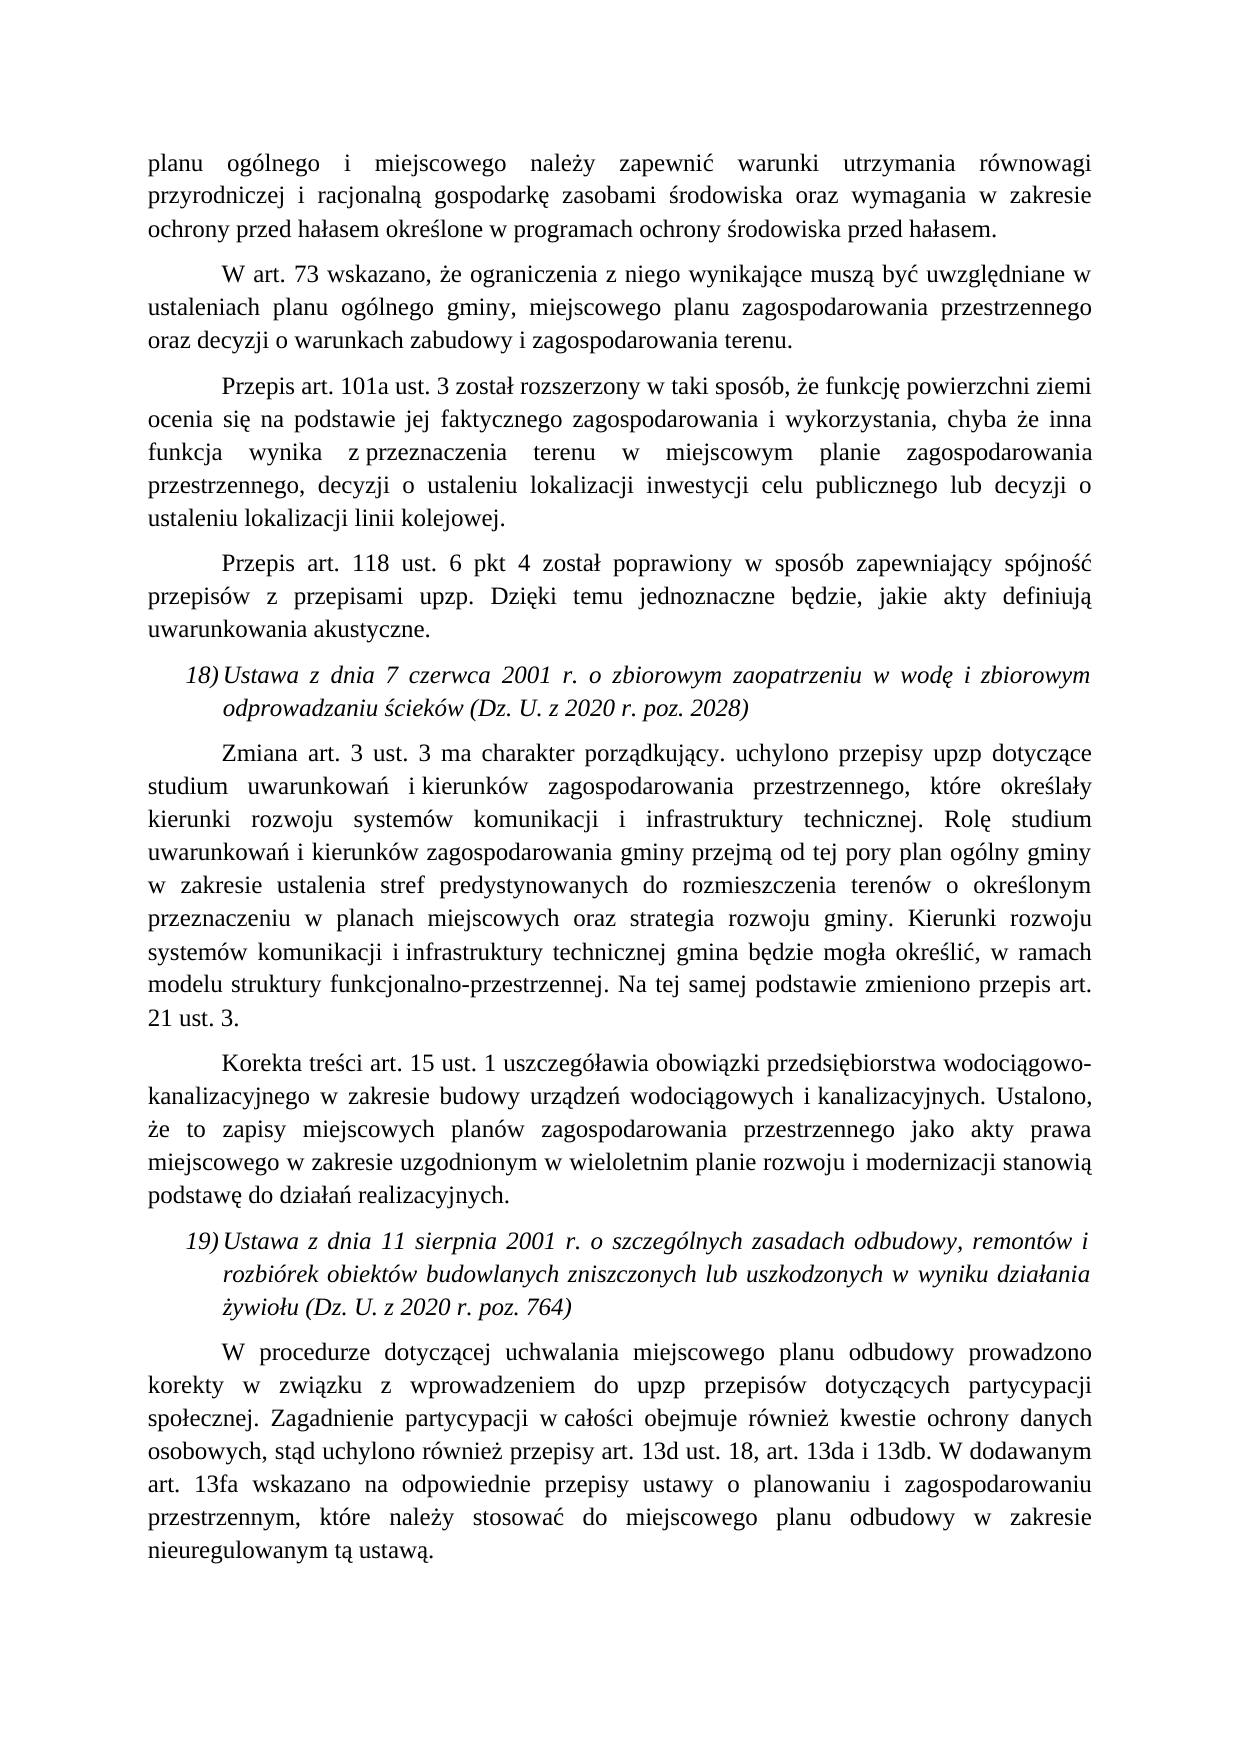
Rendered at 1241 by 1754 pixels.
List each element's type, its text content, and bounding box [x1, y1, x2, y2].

text Przepis art. 118 ust. 6 pkt 4 został poprawiony w sposób zapewniający spójność przepisów z przepisami upzp. Dzięki temu jednoznaczne będzie, jakie akty definiują uwarunkowania akustyczne. [148, 548, 1093, 643]
text Korekta treści art. 15 ust. 1 uszczegóławia obowiązki przedsiębiorstwa wodociągowo-kanalizacyjnego w zakresie budowy urządzeń wodociągowych i kanalizacyjnych. Ustalono, że to zapisy miejscowych planów zagospodarowania przestrzennego jako akty prawa miejscowego w zakresie uzgodnionym w wieloletnim planie rozwoju i modernizacji stanowią podstawę do działań realizacyjnych. [148, 1048, 1093, 1209]
text W art. 73 wskazano, że ograniczenia z niego wynikające muszą być uwzględniane w ustaleniach planu ogólnego gminy, miejscowego planu zagospodarowania przestrzennego oraz decyzji o warunkach zabudowy i zagospodarowania terenu. [148, 259, 1093, 354]
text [148, 148, 1093, 242]
subtitle Ustawa z dnia 11 sierpnia 2001 r. o szczególnych zasadach odbudowy, remontów i rozbiórek obiektów budowlanych zniszczonych lub uszkodzonych w wyniku działania żywiołu (Dz. U. z 2020 r. poz. 764) [185, 1226, 1093, 1321]
text Zmiana art. 3 ust. 3 ma charakter porządkujący. uchylono przepisy upzp dotyczące studium uwarunkowań i kierunków zagospodarowania przestrzennego, które określały kierunki rozwoju systemów komunikacji i infrastruktury technicznej. Rolę studium uwarunkowań i kierunków zagospodarowania gminy przejmą od tej pory plan ogólny gminy w zakresie ustalenia stref predystynowanych do rozmieszczenia terenów o określonym przeznaczeniu w planach miejscowych oraz strategia rozwoju gminy. Kierunki rozwoju systemów komunikacji i infrastruktury technicznej gmina będzie mogła określić, w ramach modelu struktury funkcjonalno-przestrzennej. Na tej samej podstawie zmieniono przepis art. 21 ust. 3. [148, 738, 1093, 1031]
subtitle Ustawa z dnia 7 czerwca 2001 r. o zbiorowym zaopatrzeniu w wodę i zbiorowym odprowadzaniu ścieków (Dz. U. z 2020 r. poz. 2028) [185, 660, 1093, 722]
text Przepis art. 101a ust. 3 został rozszerzony w taki sposób, że funkcję powierzchni ziemi ocenia się na podstawie jej faktycznego zagospodarowania i wykorzystania, chyba że inna funkcja wynika z przeznaczenia terenu w miejscowym planie zagospodarowania przestrzennego, decyzji o ustaleniu lokalizacji inwestycji celu publicznego lub decyzji o ustaleniu lokalizacji linii kolejowej. [148, 371, 1093, 532]
text W procedurze dotyczącej uchwalania miejscowego planu odbudowy prowadzono korekty w związku z wprowadzeniem do upzp przepisów dotyczących partycypacji społecznej. Zagadnienie partycypacji w całości obejmuje również kwestie ochrony danych osobowych, stąd uchylono również przepisy art. 13d ust. 18, art. 13da i 13db. W dodawanym art. 13fa wskazano na odpowiednie przepisy ustawy o planowaniu i zagospodarowaniu przestrzennym, które należy stosować do miejscowego planu odbudowy w zakresie nieuregulowanym tą ustawą. [148, 1337, 1093, 1564]
